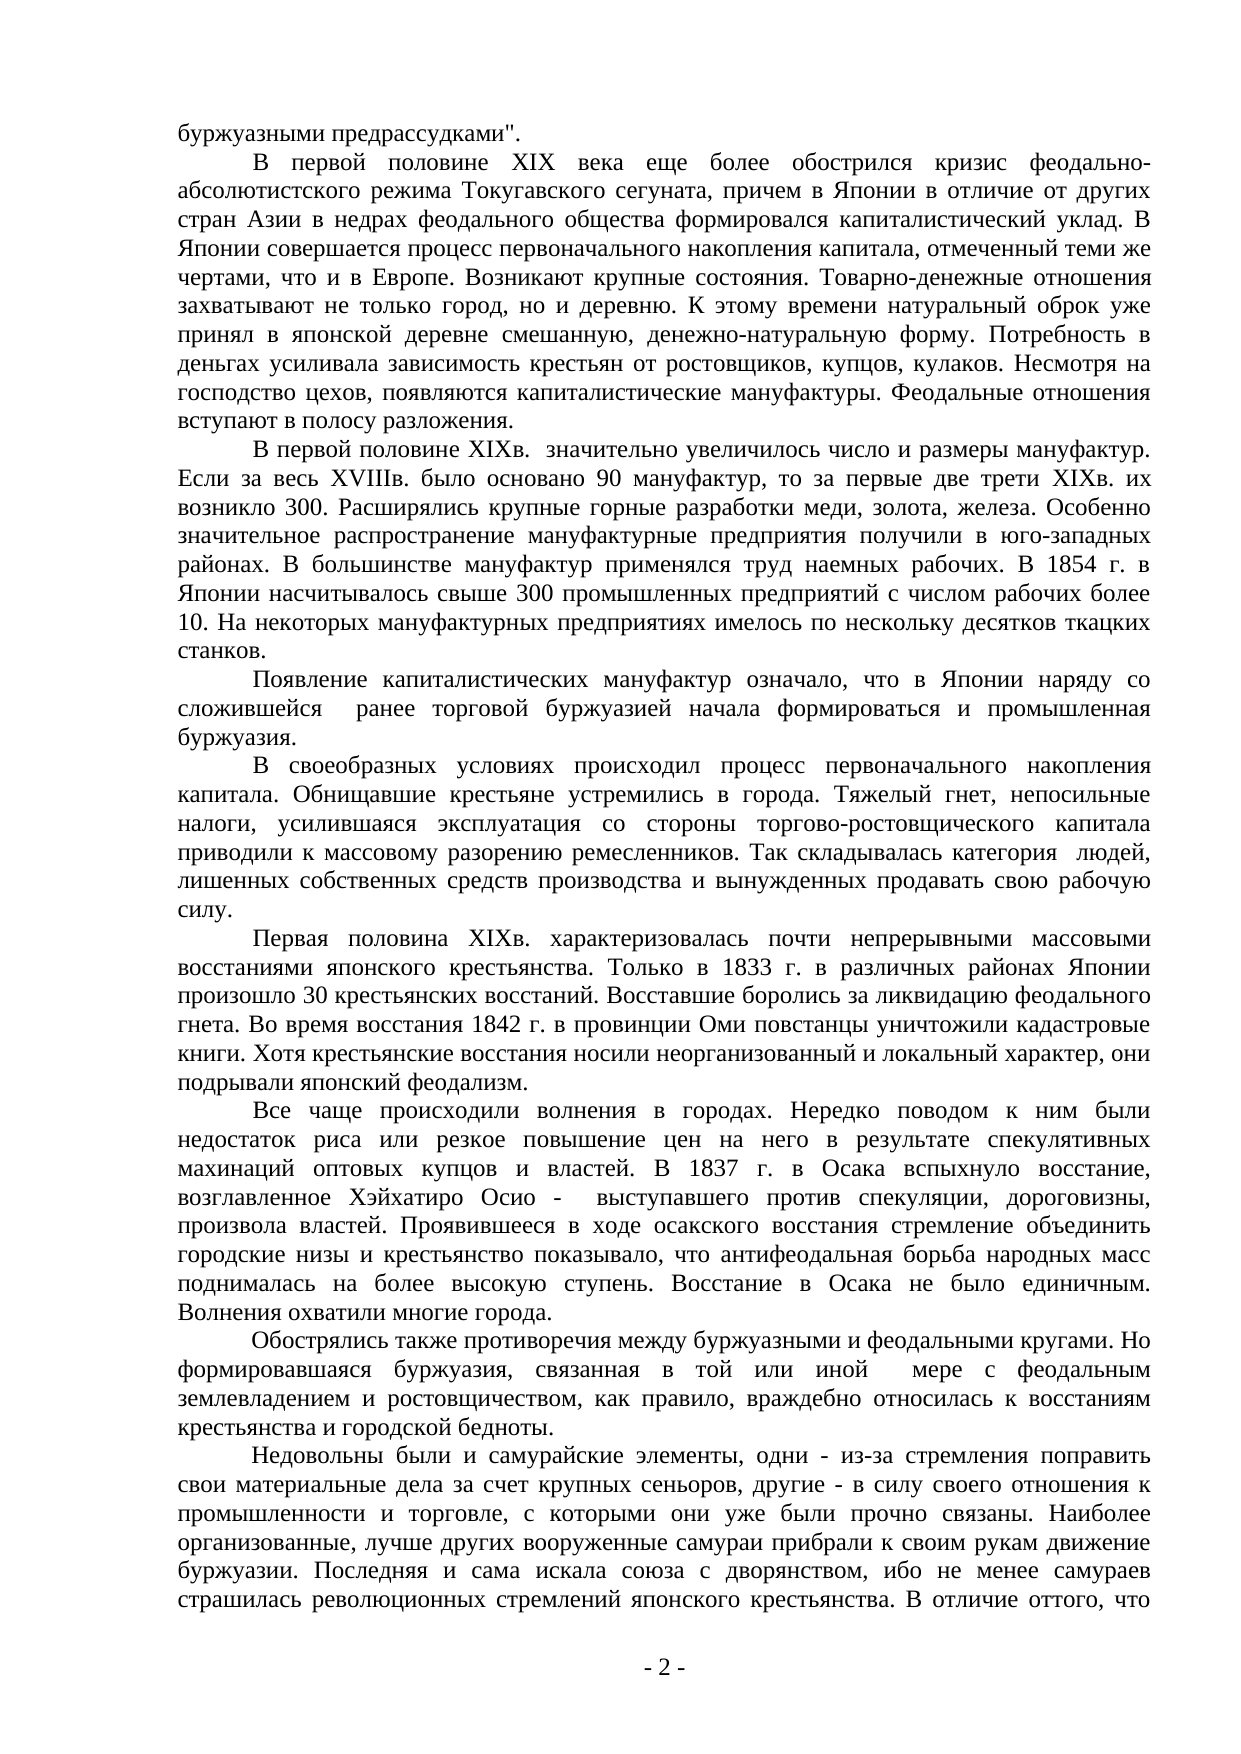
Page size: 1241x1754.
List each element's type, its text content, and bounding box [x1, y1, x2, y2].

text Первая половина XIXв. характеризовалась почти непрерывными массовыми восстаниями японского крестьянства. Только в . в различных районах Японии произошло 30 крестьянских восстаний. Восставшие боролись за ликвидацию феодального гнета. Во время восстания . в провинции Оми повстанцы уничтожили кадастровые книги. Хотя крестьянские восстания носили неорганизованный и локальный характер, они подрывали японский феодализм. [177, 923, 1152, 1096]
text Обострялись также противоречия между буржуазными и феодальными кругами. Но формировавшаяся буржуазия, связанная в той или иной мере с феодальным землевладением и ростовщичеством, как правило, враждебно относилась к восстаниям крестьянства и городской бедноты. [177, 1326, 1152, 1441]
text В первой половине XIXв. значительно увеличилось число и размеры мануфактур. Если за весь XVIIIв. было основано 90 мануфактур, то за первые две трети XIXв. их возникло 300. Расширялись крупные горные разработки меди, золота, железа. Особенно значительное распространение мануфактурные предприятия получили в юго-западных районах. В большинстве мануфактур применялся труд наемных рабочих. В . в Японии насчитывалось свыше 300 промышленных предприятий с числом рабочих более 10. На некоторых мануфактурных предприятиях имелось по нескольку десятков ткацких станков. [177, 434, 1152, 664]
text В первой половине XIX века еще более обострился кризис феодально-абсолютистского режима Токугавского сегуната, причем в Японии в отличие от других стран Азии в недрах феодального общества формировался капиталистический уклад. В Японии совершается процесс первоначального накопления капитала, отмеченный теми же чертами, что и в Европе. Возникают крупные состояния. Товарно-денежные отношения захватывают не только город, но и деревню. К этому времени натуральный оброк уже принял в японской деревне смешанную, денежно-натуральную форму. Потребность в деньгах усиливала зависимость крестьян от ростовщиков, купцов, кулаков. Несмотря на господство цехов, появляются капиталистические мануфактуры. Феодальные отношения вступают в полосу разложения. [177, 147, 1152, 434]
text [177, 1441, 1152, 1613]
text Появление капиталистических мануфактур означало, что в Японии наряду со сложившейся ранее торговой буржуазией начала формироваться и промышленная буржуазия. [177, 664, 1152, 751]
text В своеобразных условиях происходил процесс первоначального накопления капитала. Обнищавшие крестьяне устремились в города. Тяжелый гнет, непосильные налоги, усилившаяся эксплуатация со стороны торгово-ростовщического капитала приводили к массовому разорению ремесленников. Так складывалась категория людей, лишенных собственных средств производства и вынужденных продавать свою рабочую силу. [177, 751, 1152, 923]
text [177, 118, 1152, 147]
text Все чаще происходили волнения в городах. Нередко поводом к ним были недостаток риса или резкое повышение цен на него в результате спекулятивных махинаций оптовых купцов и властей. В . в Осака вспыхнуло восстание, возглавленное Хэйхатиро Осио - выступавшего против спекуляции, дороговизны, произвола властей. Проявившееся в ходе осакского восстания стремление объединить городские низы и крестьянство показывало, что антифеодальная борьба народных масс поднималась на более высокую ступень. Восстание в Осака не было единичным. Волнения охватили многие города. [177, 1096, 1152, 1326]
